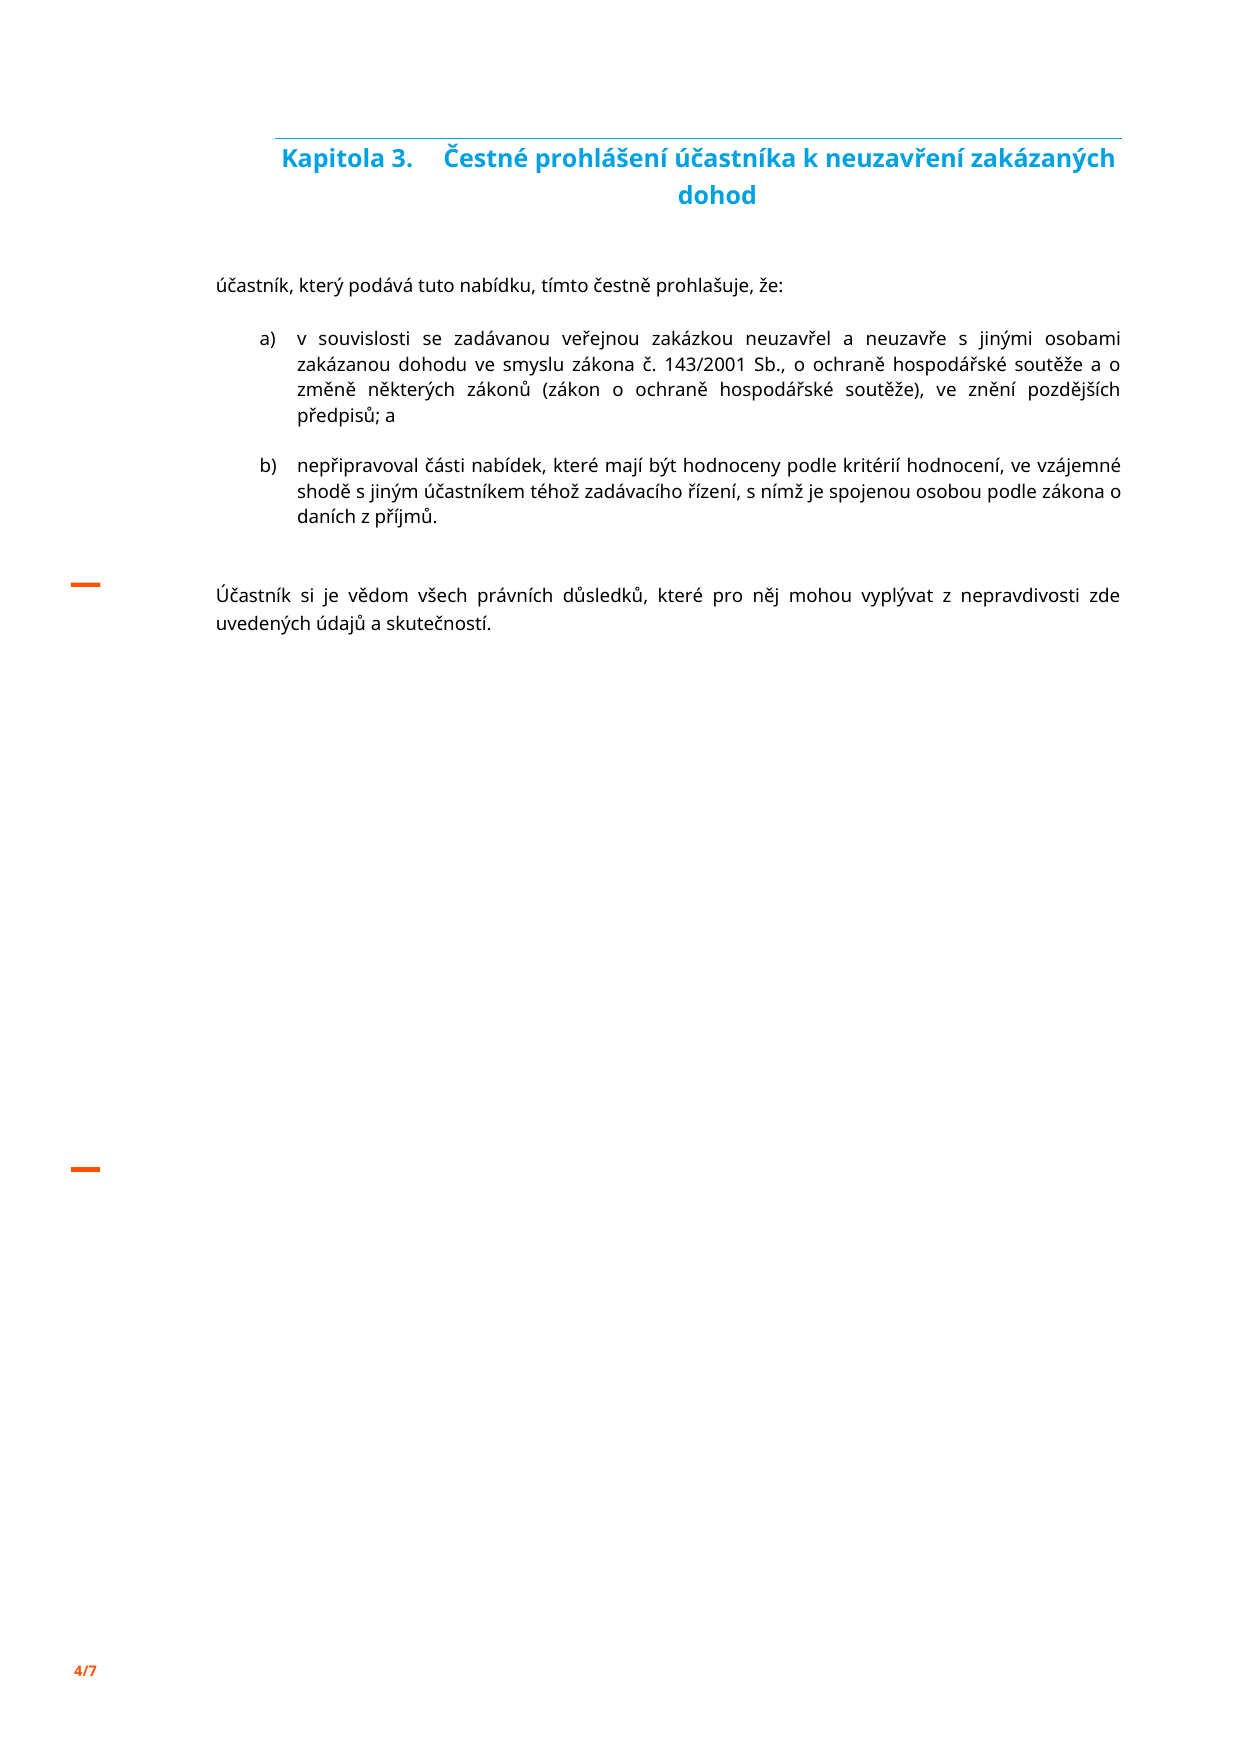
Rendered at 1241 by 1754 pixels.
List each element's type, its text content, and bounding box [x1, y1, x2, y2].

text účastník, který podává tuto nabídku, tímto čestně prohlašuje, že: [216, 273, 1122, 298]
subtitle Čestné prohlášení účastníka k neuzavření zakázaných dohod [275, 139, 1122, 212]
list nepřipravoval části nabídek, které mají být hodnoceny podle kritérií hodnocení, ve vzájemné shodě s jiným účastníkem téhož zadávacího řízení, s nímž je spojenou osobou podle zákona o daních z příjmů. [259, 453, 1122, 529]
list v souvislosti se zadávanou veřejnou zakázkou neuzavřel a neuzavře s jinými osobami zakázanou dohodu ve smyslu zákona č. 143/2001 Sb., o ochraně hospodářské soutěže a o změně některých zákonů (zákon o ochraně hospodářské soutěže), ve znění pozdějších předpisů; a [259, 326, 1122, 428]
text Účastník si je vědom všech právních důsledků, které pro něj mohou vyplývat z nepravdivosti zde uvedených údajů a skutečností. [216, 582, 1122, 636]
